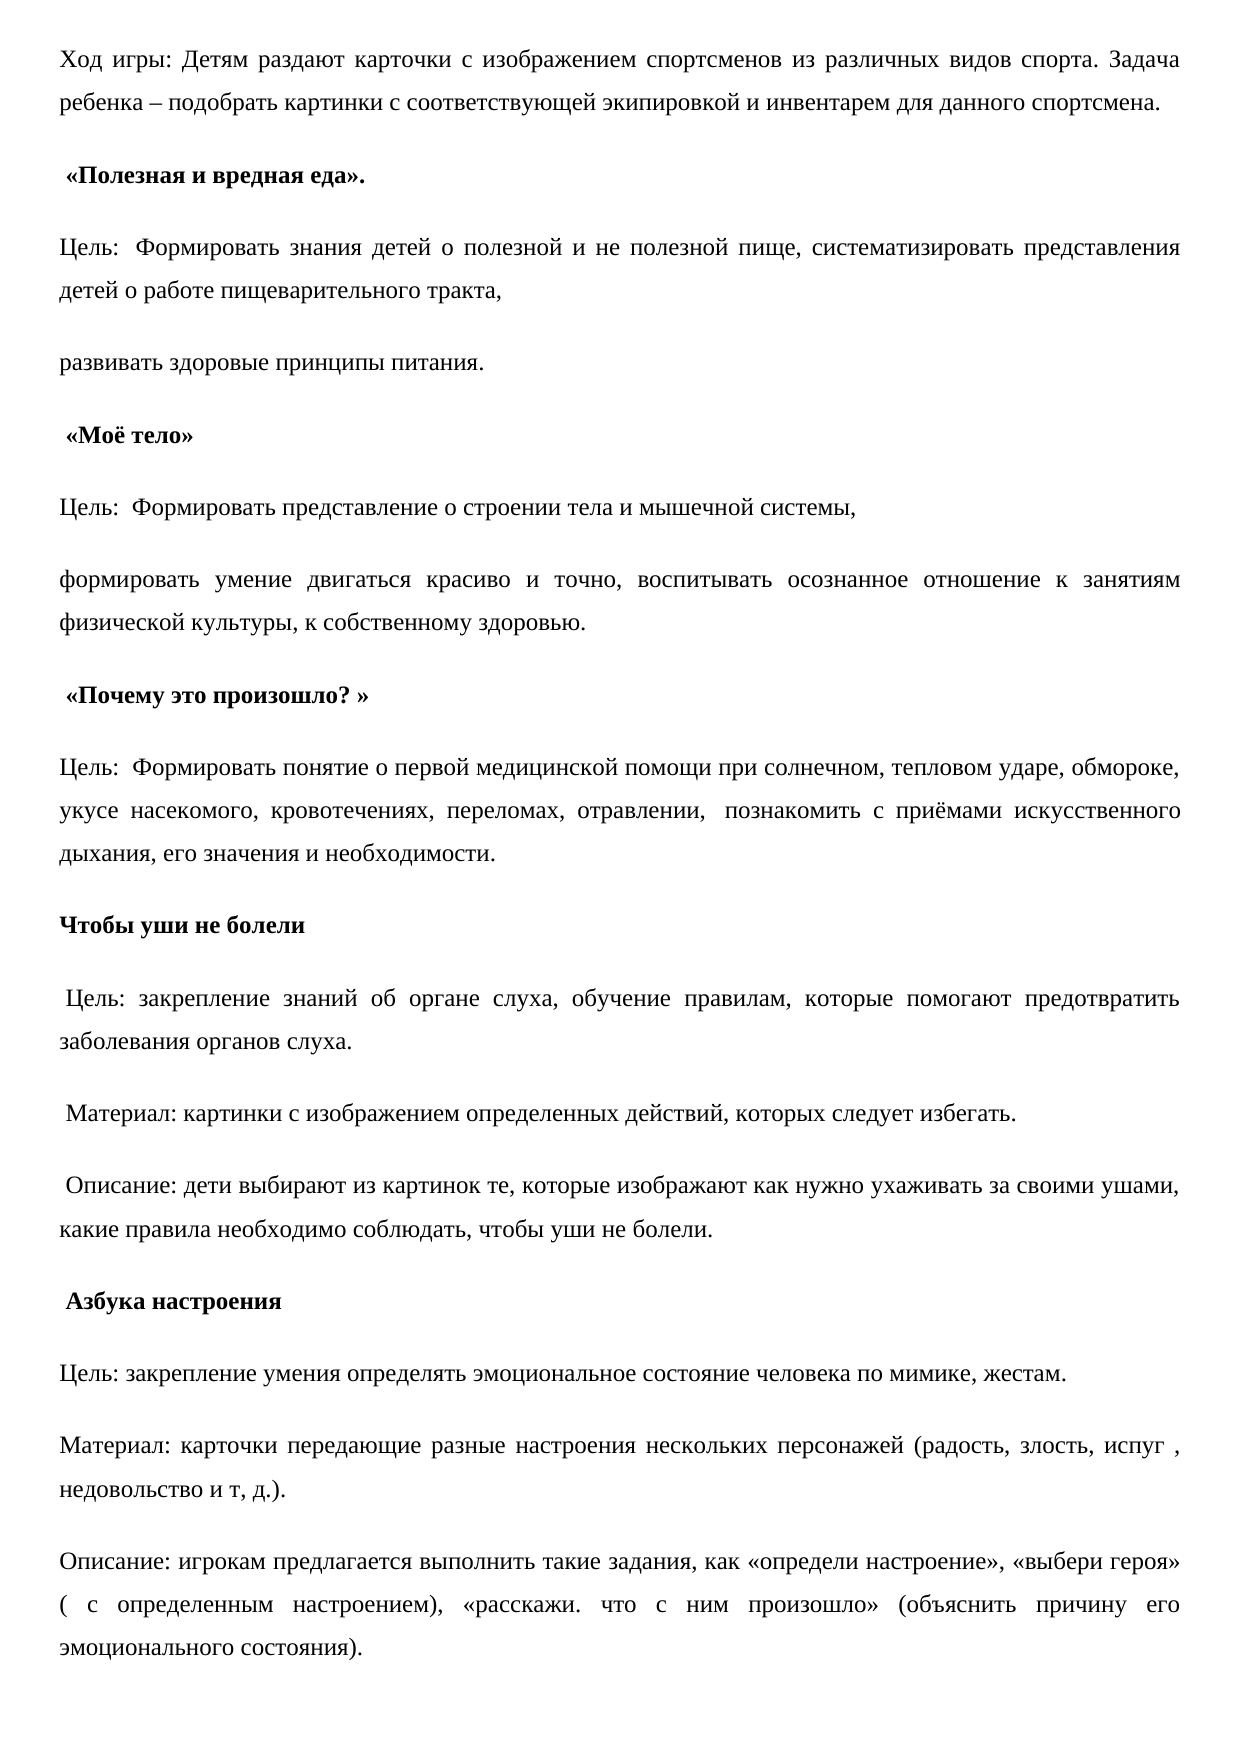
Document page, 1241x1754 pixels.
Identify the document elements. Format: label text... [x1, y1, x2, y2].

text Ход игры: Детям раздают карточки с изображением спортсменов из различных видов спорта. Задача ребенка – подобрать картинки с соответствующей экипировкой и инвентарем для данного спортсмена. [59, 44, 1181, 116]
text формировать умение двигаться красиво и точно, воспитывать осознанное отношение к занятиям физической культуры, к собственному здоровью. [59, 564, 1181, 636]
text «Моё тело» [59, 420, 1181, 448]
text «Почему это произошло? » [59, 680, 1181, 708]
text Материал: картинки с изображением определенных действий, которых следует избегать. [59, 1098, 1181, 1127]
text Материал: карточки передающие разные настроения нескольких персонажей (радость, злость, испуг , недовольство и т, д.). [59, 1431, 1181, 1502]
text Чтобы уши не болели [59, 911, 1181, 939]
text Цель: закрепление умения определять эмоциональное состояние человека по мимике, жестам. [59, 1358, 1181, 1387]
text Цель: Формировать знания детей о полезной и не полезной пище, систематизировать представления детей о работе пищеварительного тракта, [59, 232, 1181, 304]
text Азбука настроения [59, 1286, 1181, 1315]
text Описание: дети выбирают из картинок те, которые изображают как нужно ухаживать за своими ушами, какие правила необходимо соблюдать, чтобы уши не болели. [59, 1171, 1181, 1242]
text Описание: игрокам предлагается выполнить такие задания, как «определи настроение», «выбери героя» ( с определенным настроением), «расскажи. что с ним произошло» (объяснить причину его эмоционального состояния). [59, 1546, 1181, 1661]
text Цель: закрепление знаний об органе слуха, обучение правилам, которые помогают предотвратить заболевания органов слуха. [59, 983, 1181, 1055]
text Цель: Формировать представление о строении тела и мышечной системы, [59, 492, 1181, 521]
text Цель: Формировать понятие о первой медицинской помощи при солнечном, тепловом ударе, обмороке, укусе насекомого, кровотечениях, переломах, отравлении, познакомить с приёмами искусственного дыхания, его значения и необходимости. [59, 752, 1181, 867]
text «Полезная и вредная еда». [59, 160, 1181, 188]
text развивать здоровые принципы питания. [59, 347, 1181, 376]
